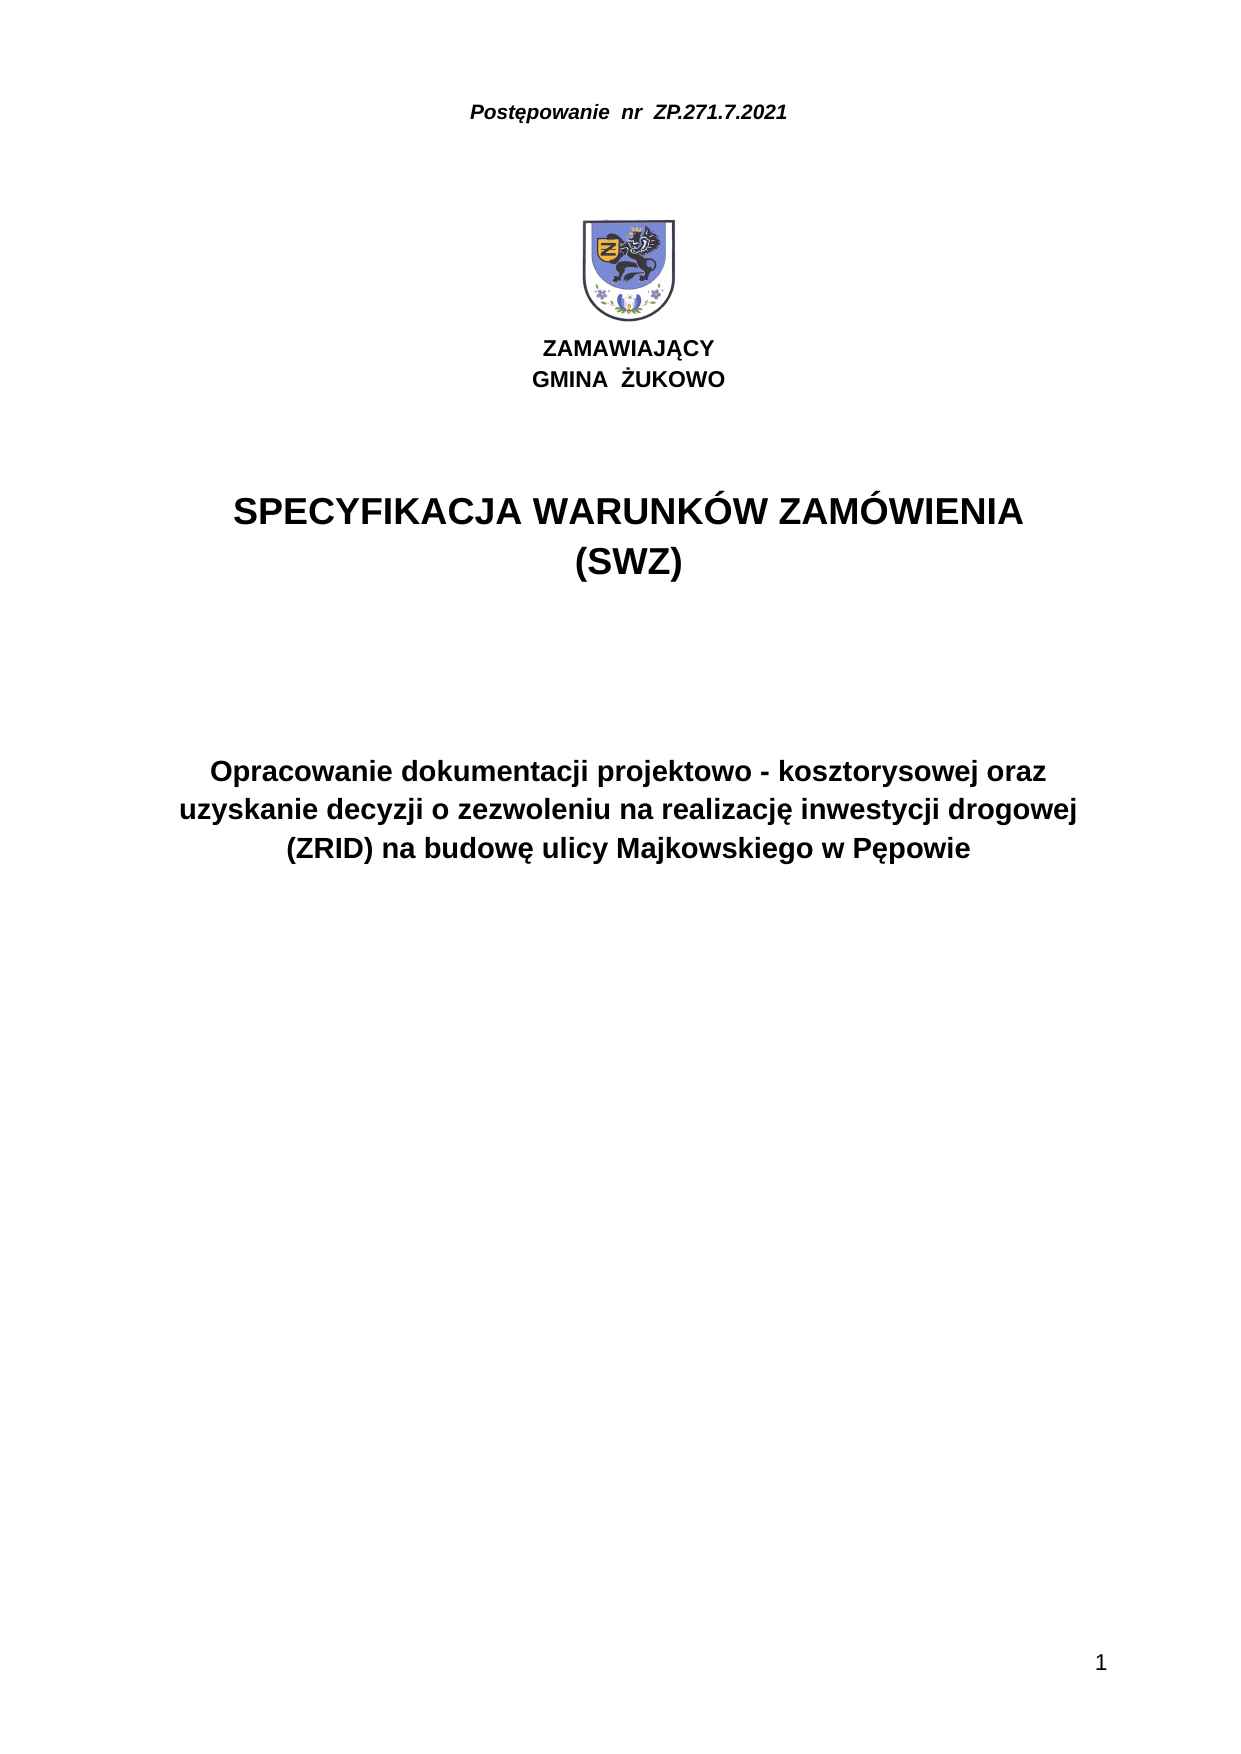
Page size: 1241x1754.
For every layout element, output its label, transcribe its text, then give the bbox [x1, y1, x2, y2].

text (SWZ) [150, 539, 1107, 582]
text SPECYFIKACJA WARUNKÓW ZAMÓWIENIA [150, 489, 1107, 532]
text ZAMAWIAJĄCY [150, 335, 1107, 362]
text Opracowanie dokumentacji projektowo - kosztorysowej oraz uzyskanie decyzji o zezwoleniu na realizację inwestycji drogowej (ZRID) na budowę ulicy Majkowskiego w Pępowie [150, 753, 1107, 864]
text GMINA ŻUKOWO [150, 366, 1107, 392]
